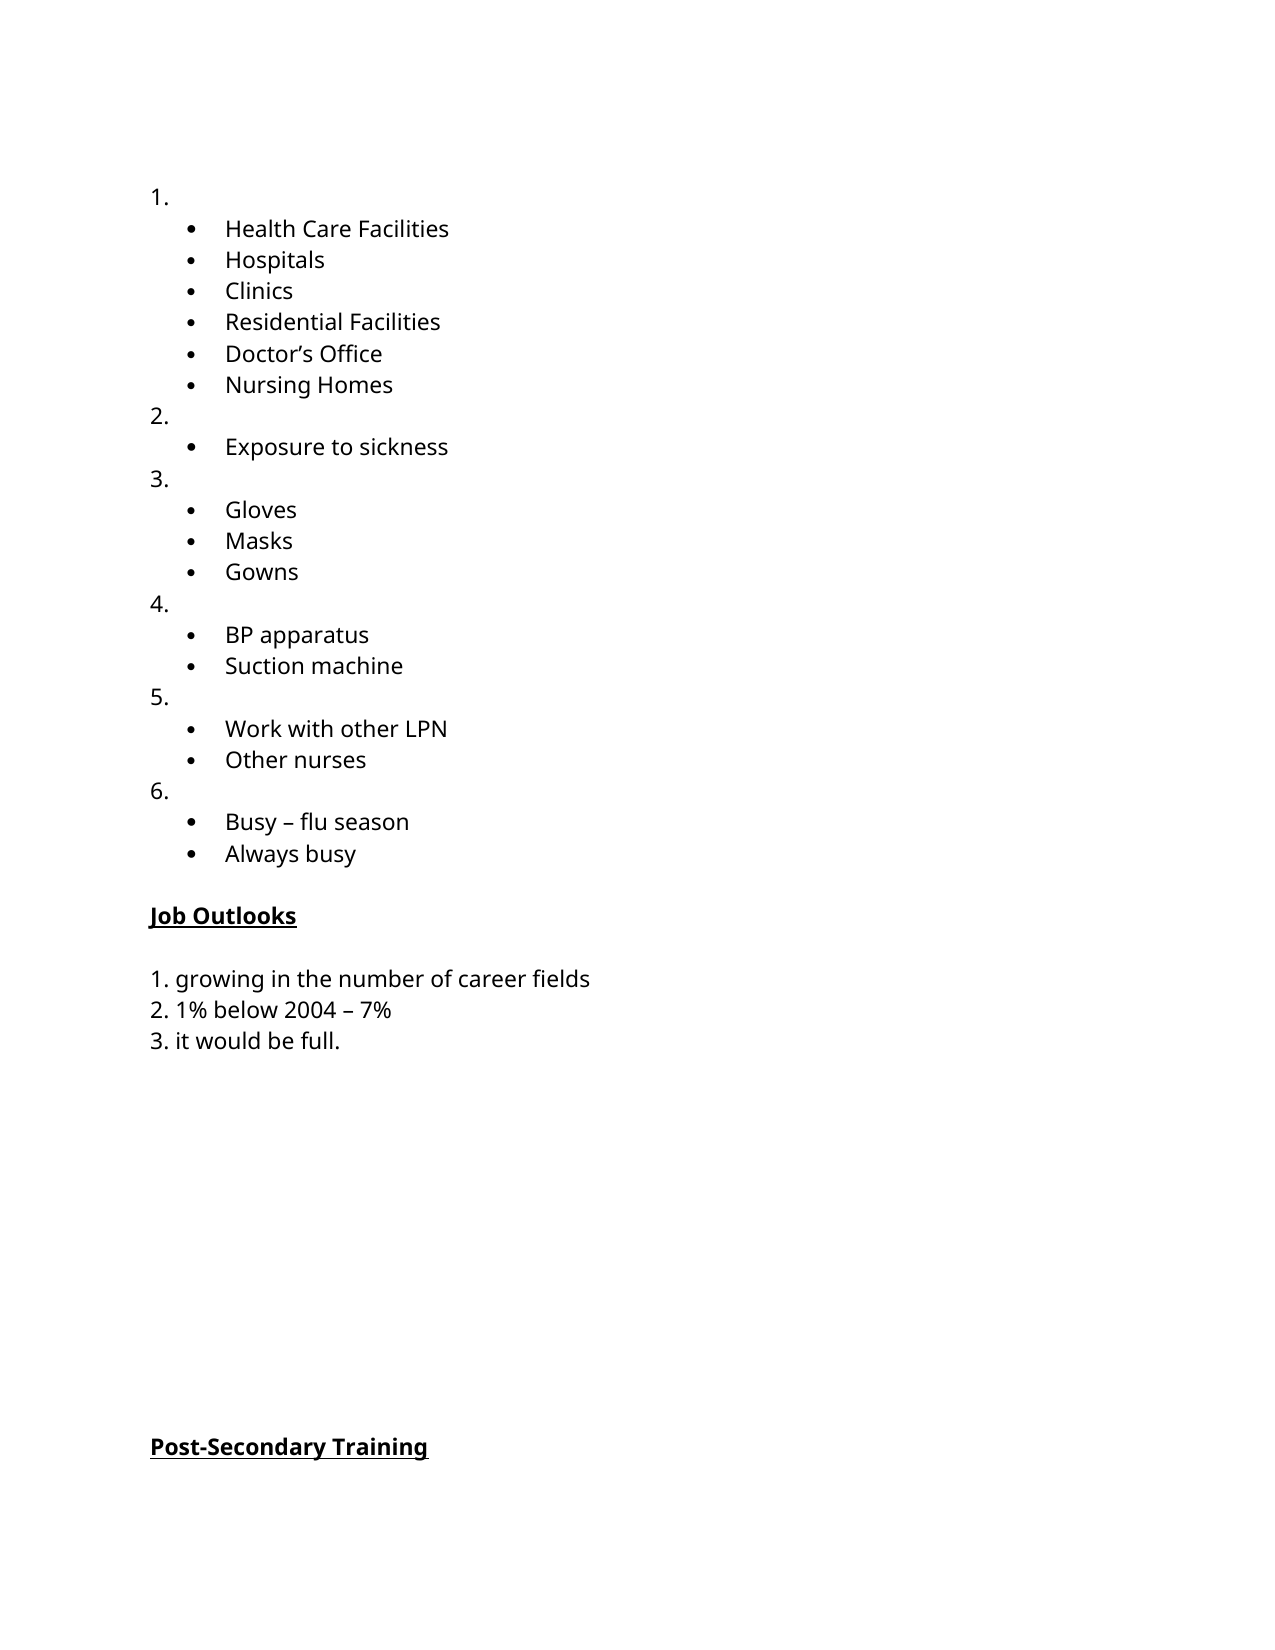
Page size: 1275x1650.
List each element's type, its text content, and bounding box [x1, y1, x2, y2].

text 5. [150, 681, 1125, 712]
text 2. [150, 400, 1125, 431]
list Hospitals [187, 244, 1125, 275]
list Gloves [187, 494, 1125, 525]
text Post-Secondary Training [150, 1431, 1125, 1462]
text 1. [150, 181, 1125, 212]
list Busy – flu season [187, 806, 1125, 837]
text 1. growing in the number of career fields [150, 962, 1125, 994]
list Masks [187, 525, 1125, 556]
list Nursing Homes [187, 369, 1125, 400]
list Work with other LPN [187, 712, 1125, 744]
list Residential Facilities [187, 306, 1125, 337]
list Clinics [187, 275, 1125, 306]
list Gowns [187, 556, 1125, 587]
list Other nurses [187, 744, 1125, 775]
text 6. [150, 775, 1125, 806]
text 2. 1% below 2004 – 7% [150, 994, 1125, 1025]
list BP apparatus [187, 619, 1125, 650]
list Always busy [187, 837, 1125, 869]
list Suction machine [187, 650, 1125, 681]
list Doctor’s Office [187, 337, 1125, 369]
text Job Outlooks [150, 900, 1125, 931]
text 3. it would be full. [150, 1025, 1125, 1056]
text 3. [150, 462, 1125, 494]
list Health Care Facilities [187, 212, 1125, 244]
list Exposure to sickness [187, 431, 1125, 462]
text 4. [150, 587, 1125, 619]
